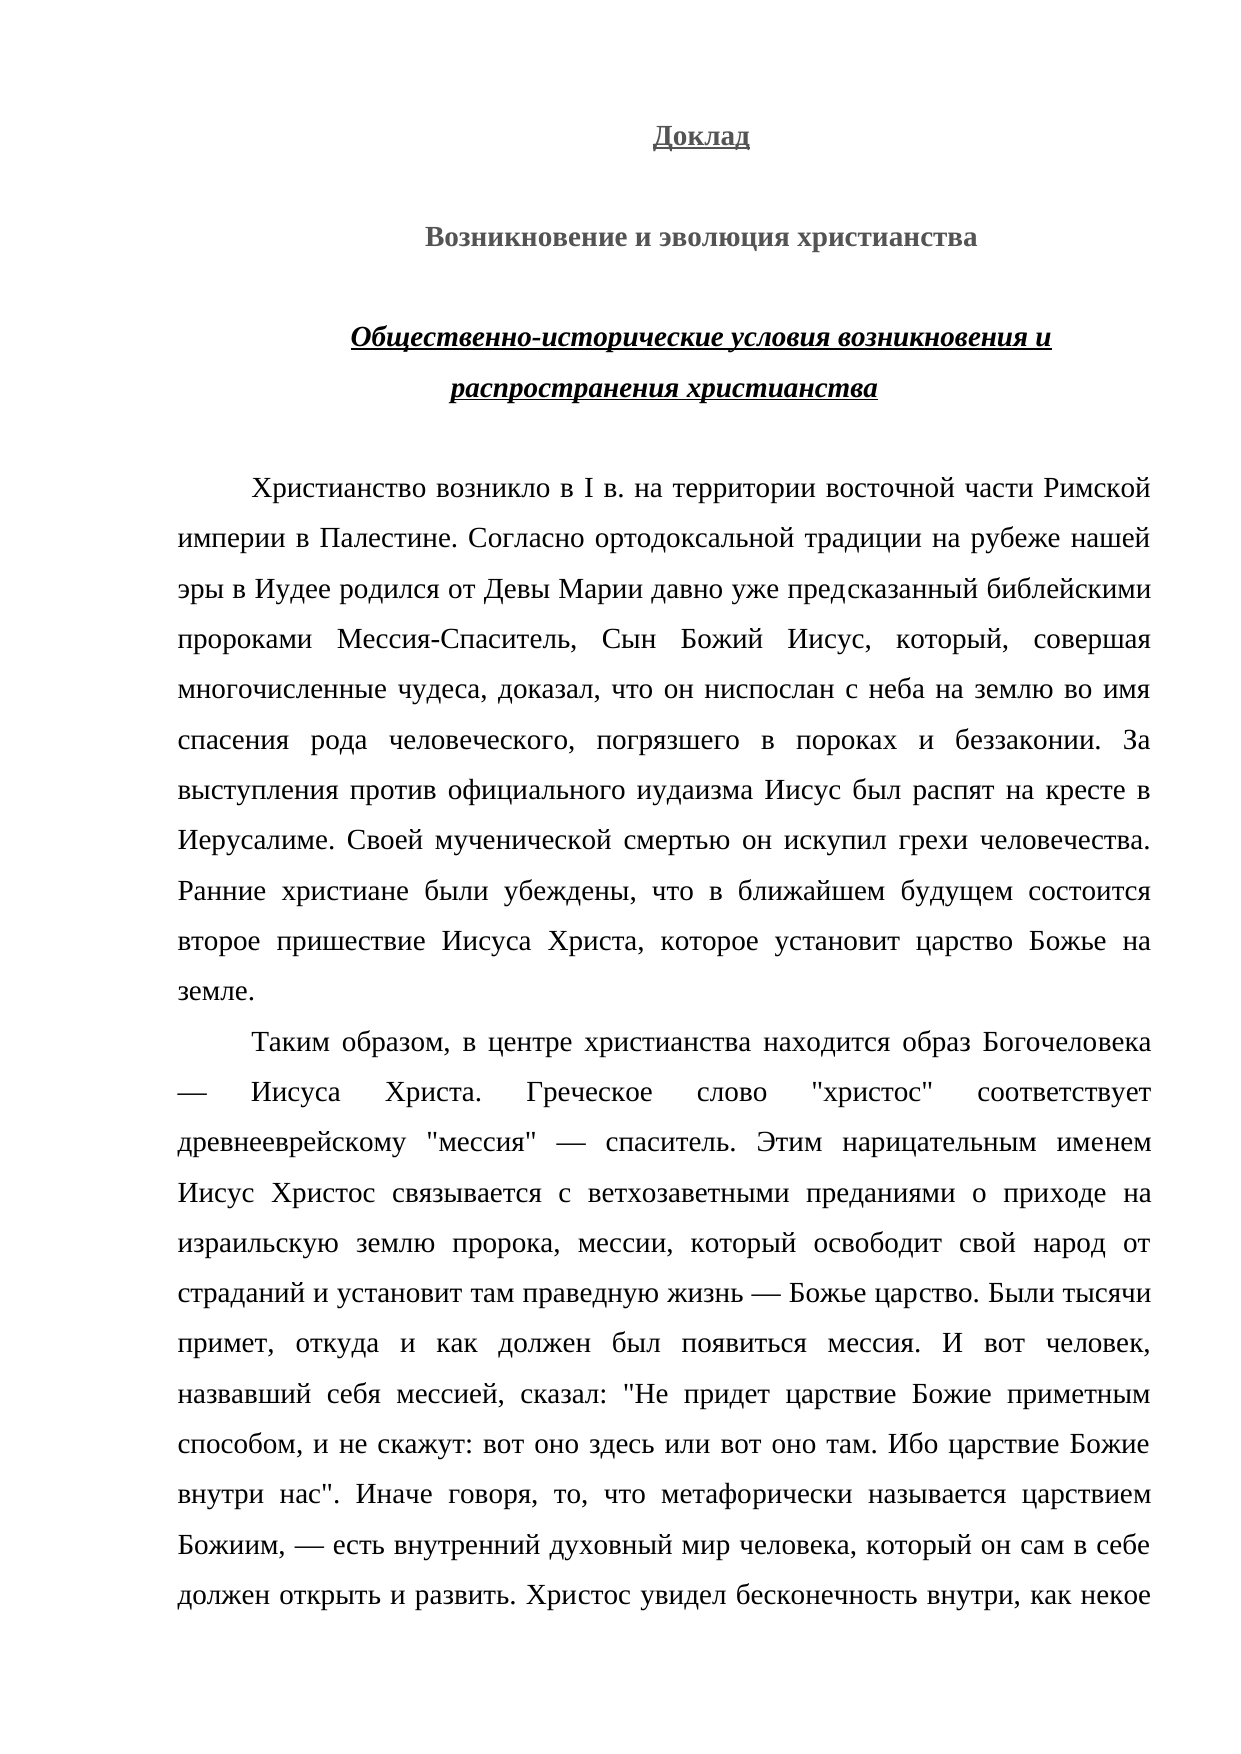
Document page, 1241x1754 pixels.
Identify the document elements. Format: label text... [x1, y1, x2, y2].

text Христианство возникло в I в. на территории восточной части Римской империи в Палестине. Согласно ортодоксальной традиции на рубеже нашей эры в Иудее родился от Девы Марии давно уже предсказанный библейскими пророками Мессия-Спаситель, Сын Божий Иисус, который, совершая многочисленные чудеса, доказал, что он ниспослан с неба на землю во имя спасения рода человеческого, погрязшего в пороках и беззаконии. За выступления против официального иудаизма Иисус был распят на кресте в Иерусалиме. Своей мученической смертью он искупил грехи человечества. Ранние христиане были убеждены, что в ближайшем будущем состоится второе пришествие Иисуса Христа, которое установит царство Божье на земле. [177, 470, 1152, 1007]
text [177, 1024, 1152, 1611]
text Доклад [177, 118, 1152, 152]
text Возникновение и эволюция христианства [177, 219, 1152, 252]
text Общественно-исторические условия возникновения и распространения христианства [177, 319, 1152, 403]
